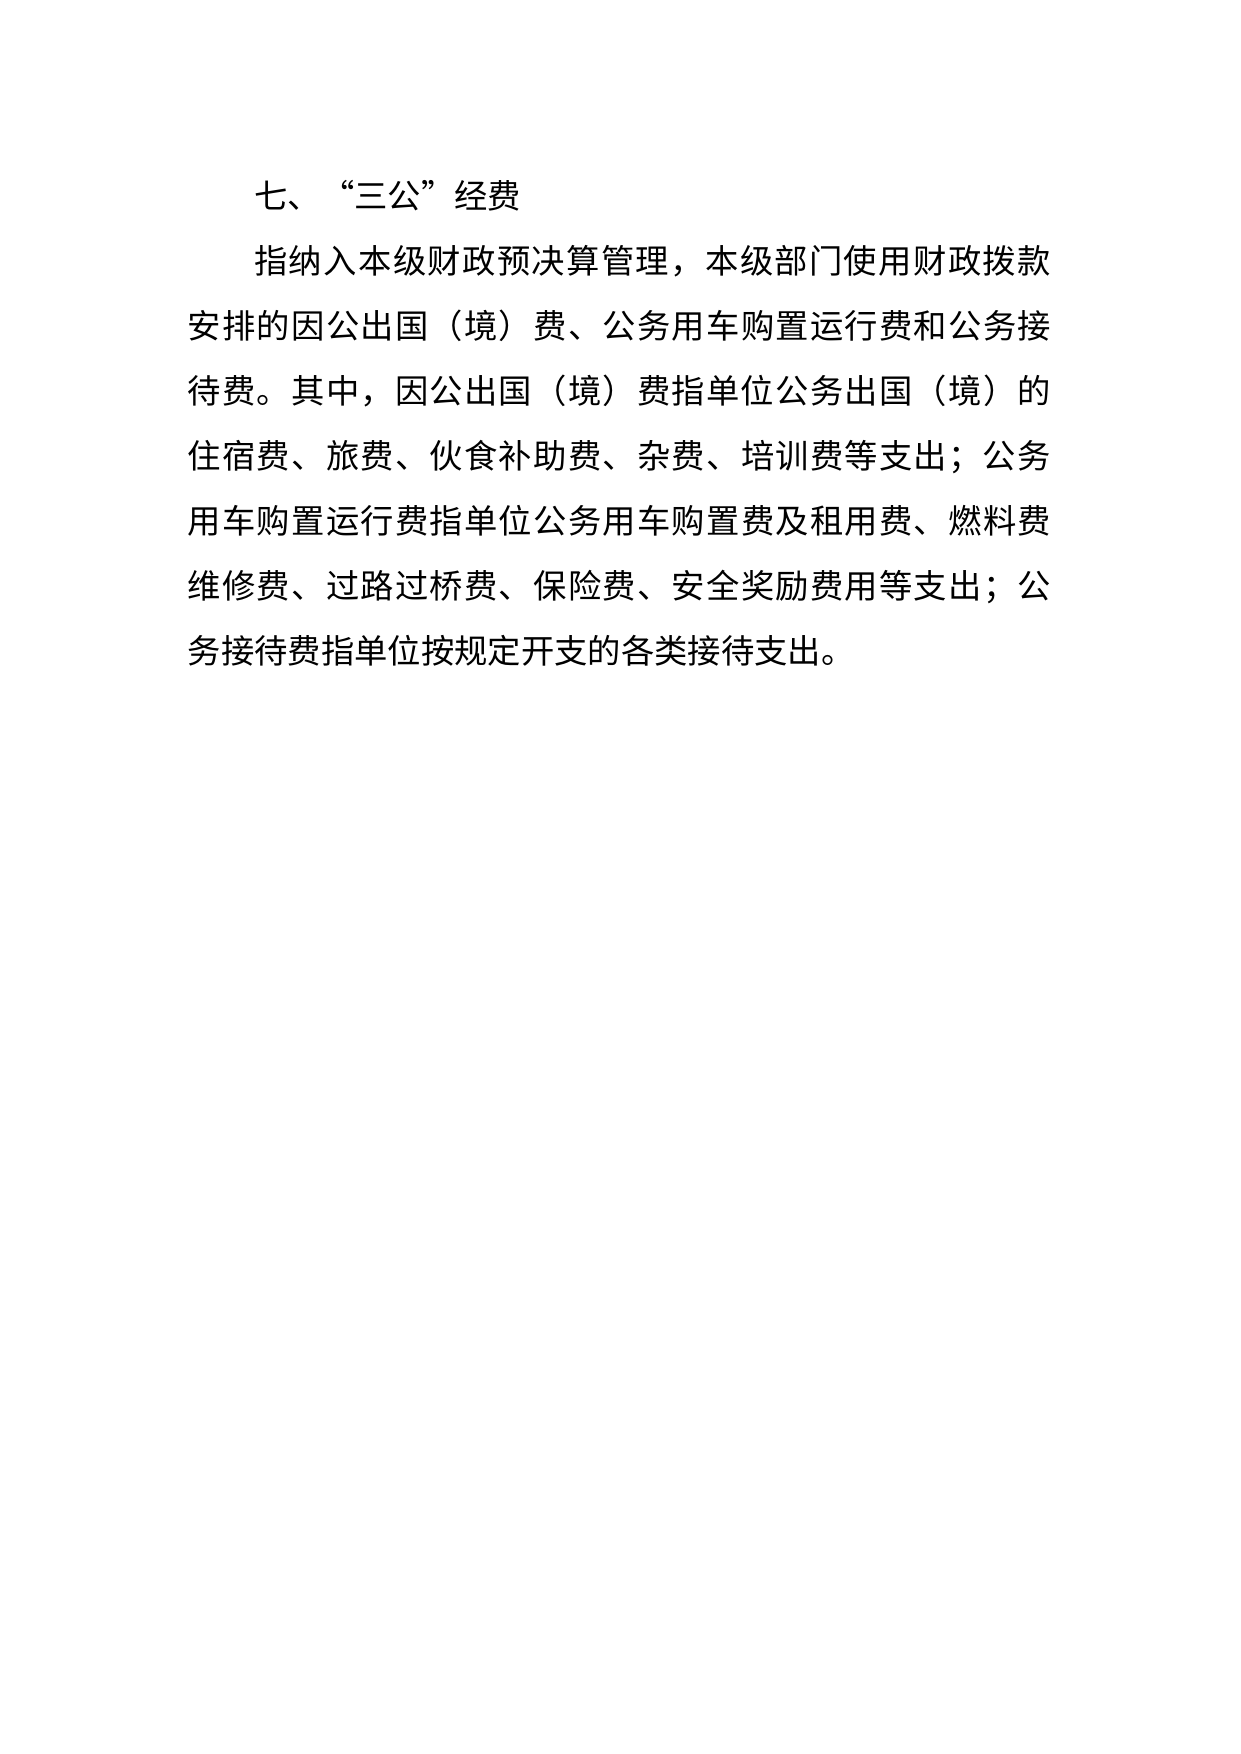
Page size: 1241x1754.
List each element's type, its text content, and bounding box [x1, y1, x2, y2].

text 指纳入本级财政预决算管理，本级部门使用财政拨款安排的因公出国（境）费、公务用车购置运行费和公务接待费。其中，因公出国（境）费指单位公务出国（境）的住宿费、旅费、伙食补助费、杂费、培训费等支出；公务用车购置运行费指单位公务用车购置费及租用费、燃料费、维修费、过路过桥费、保险费、安全奖励费用等支出；公务接待费指单位按规定开支的各类接待支出。 [187, 227, 1053, 682]
text 七、“三公”经费 [187, 162, 1053, 227]
